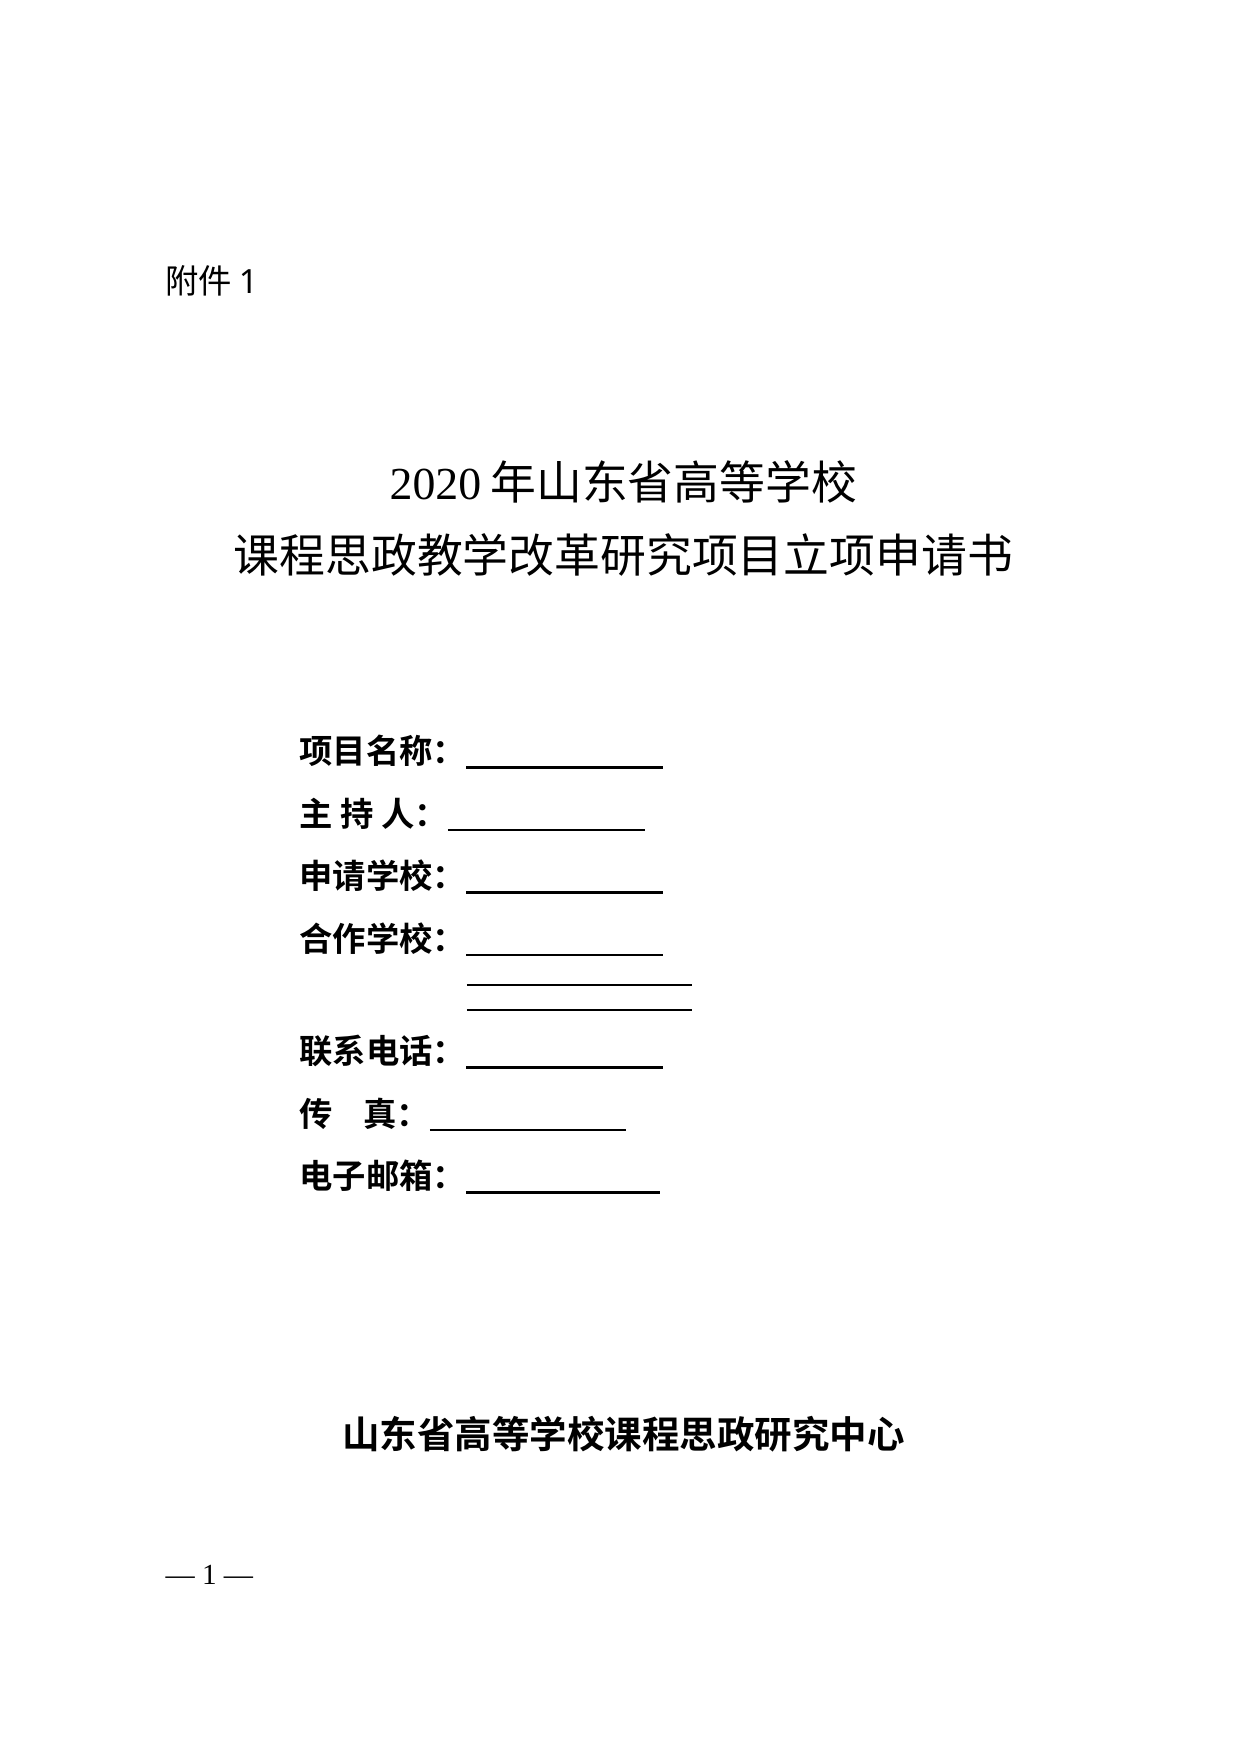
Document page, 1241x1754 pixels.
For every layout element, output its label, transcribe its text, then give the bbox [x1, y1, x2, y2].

text 联系电话： [165, 1011, 1081, 1073]
text 课程思政教学改革研究项目立项申请书 [165, 514, 1081, 587]
text 项目名称： [165, 711, 1081, 773]
text 电子邮箱： [165, 1136, 1081, 1198]
text 合作学校： [165, 898, 1081, 961]
text 附件1 [165, 246, 1081, 311]
text 申请学校： [165, 836, 1081, 898]
text 传 真： [165, 1073, 1081, 1136]
text 主 持 人： [165, 773, 1081, 836]
text 2020年山东省高等学校 [165, 441, 1081, 514]
text 山东省高等学校课程思政研究中心 [165, 1404, 1081, 1459]
